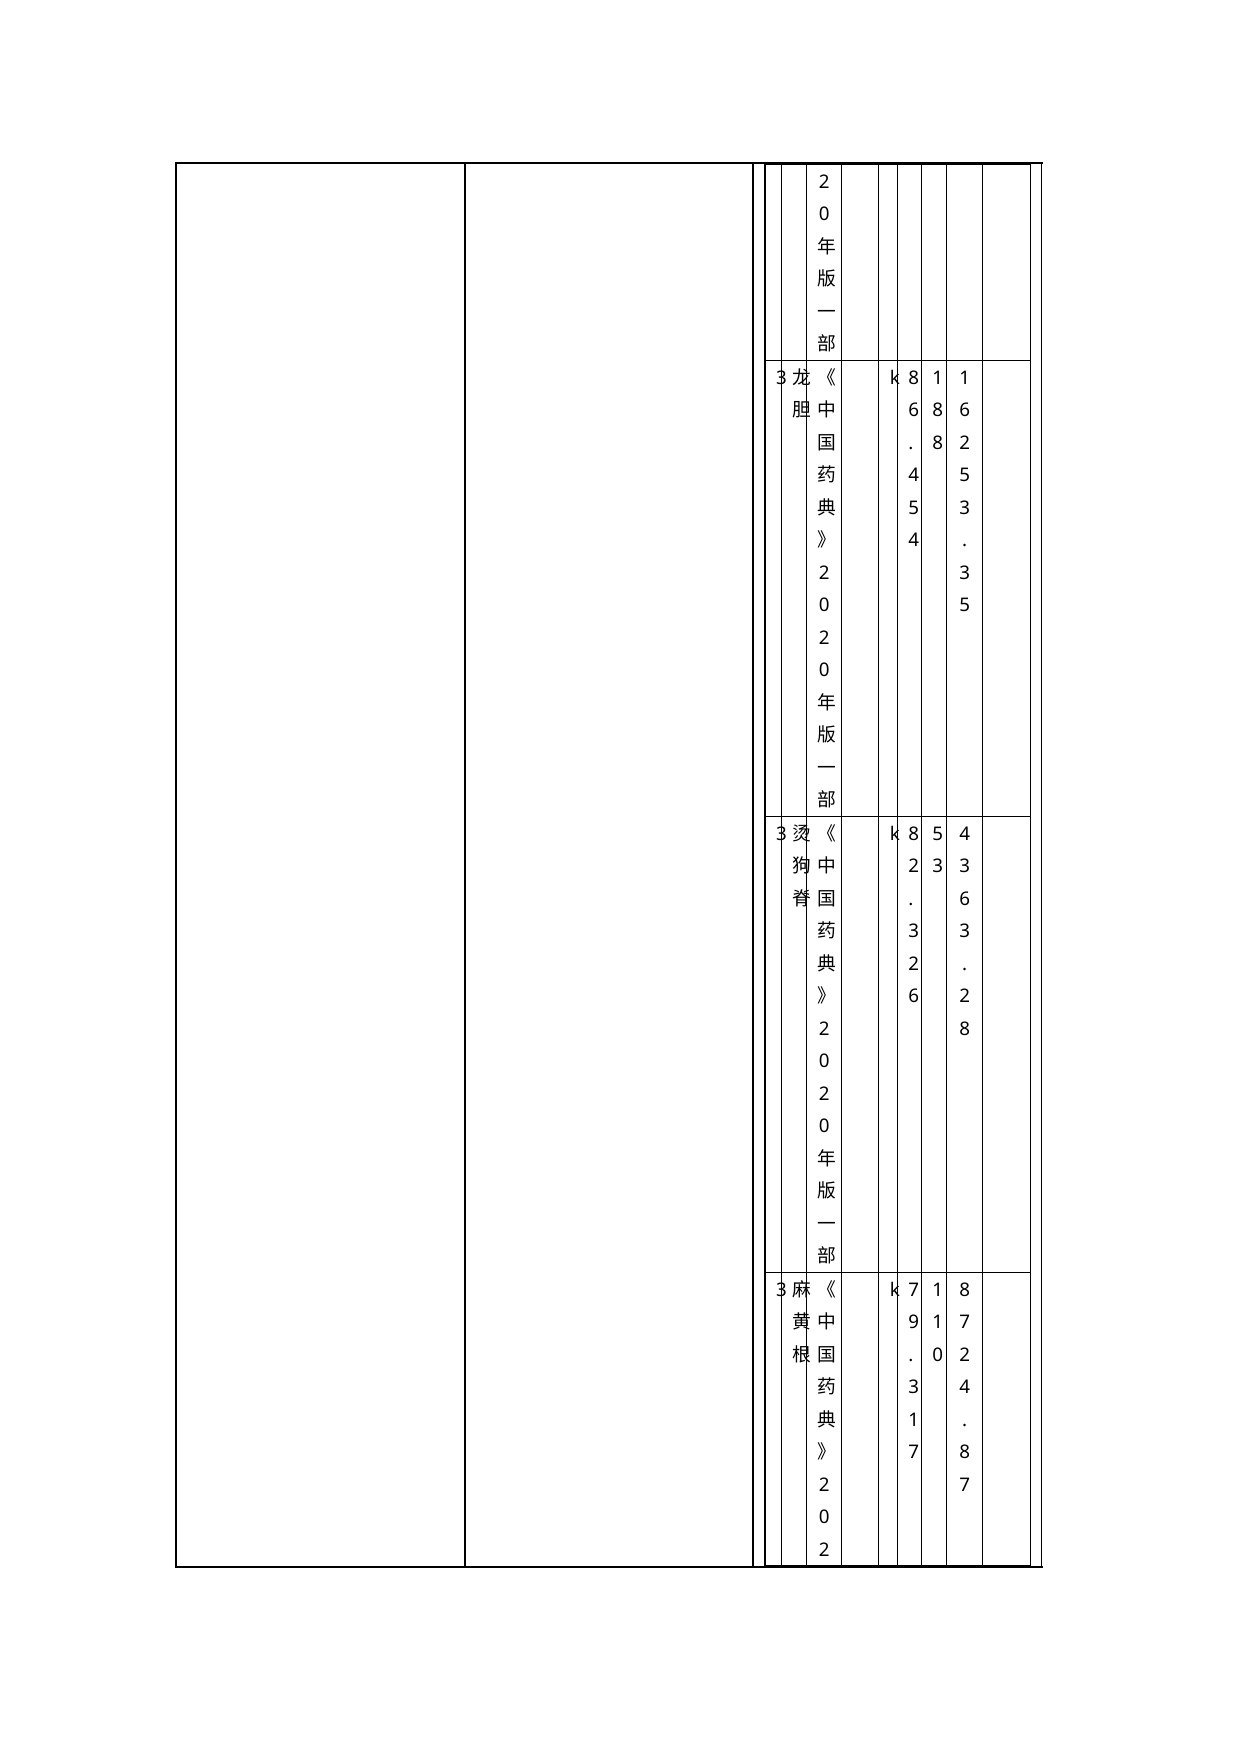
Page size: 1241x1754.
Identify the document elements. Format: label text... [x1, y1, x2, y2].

table_cell [807, 361, 841, 816]
table_cell [807, 817, 841, 1272]
table_cell [782, 1273, 806, 1565]
table_cell [983, 1273, 1030, 1565]
table_cell [879, 1273, 897, 1565]
table_cell [754, 164, 764, 1566]
table_cell [898, 165, 921, 360]
table_cell [922, 1273, 946, 1565]
table_cell [766, 1273, 781, 1565]
table_cell [842, 817, 878, 1272]
table_cell [807, 1273, 841, 1565]
table_cell [782, 817, 806, 1272]
table_cell [898, 1273, 921, 1565]
table_cell [898, 361, 921, 816]
table_cell [842, 165, 878, 360]
table_cell [842, 361, 878, 816]
table_cell [947, 361, 982, 816]
table_cell [922, 165, 946, 360]
table_cell 1 [177, 164, 464, 1566]
table_cell [766, 165, 781, 360]
table_cell [983, 361, 1030, 816]
table_cell [879, 817, 897, 1272]
table_cell [1031, 164, 1041, 1566]
table_cell [879, 361, 897, 816]
table_cell [842, 1273, 878, 1565]
table_cell [807, 165, 841, 360]
table_cell [766, 817, 781, 1272]
table_cell [782, 361, 806, 816]
table_cell [947, 817, 982, 1272]
table_cell [947, 165, 982, 360]
table_cell [898, 817, 921, 1272]
table_cell [983, 165, 1030, 360]
table_cell [879, 165, 897, 360]
table_cell [782, 165, 806, 360]
table_cell [983, 817, 1030, 1272]
table_cell [922, 361, 946, 816]
table_cell [947, 1273, 982, 1565]
table_cell [466, 164, 752, 1566]
table_cell [922, 817, 946, 1272]
table_cell [766, 361, 781, 816]
